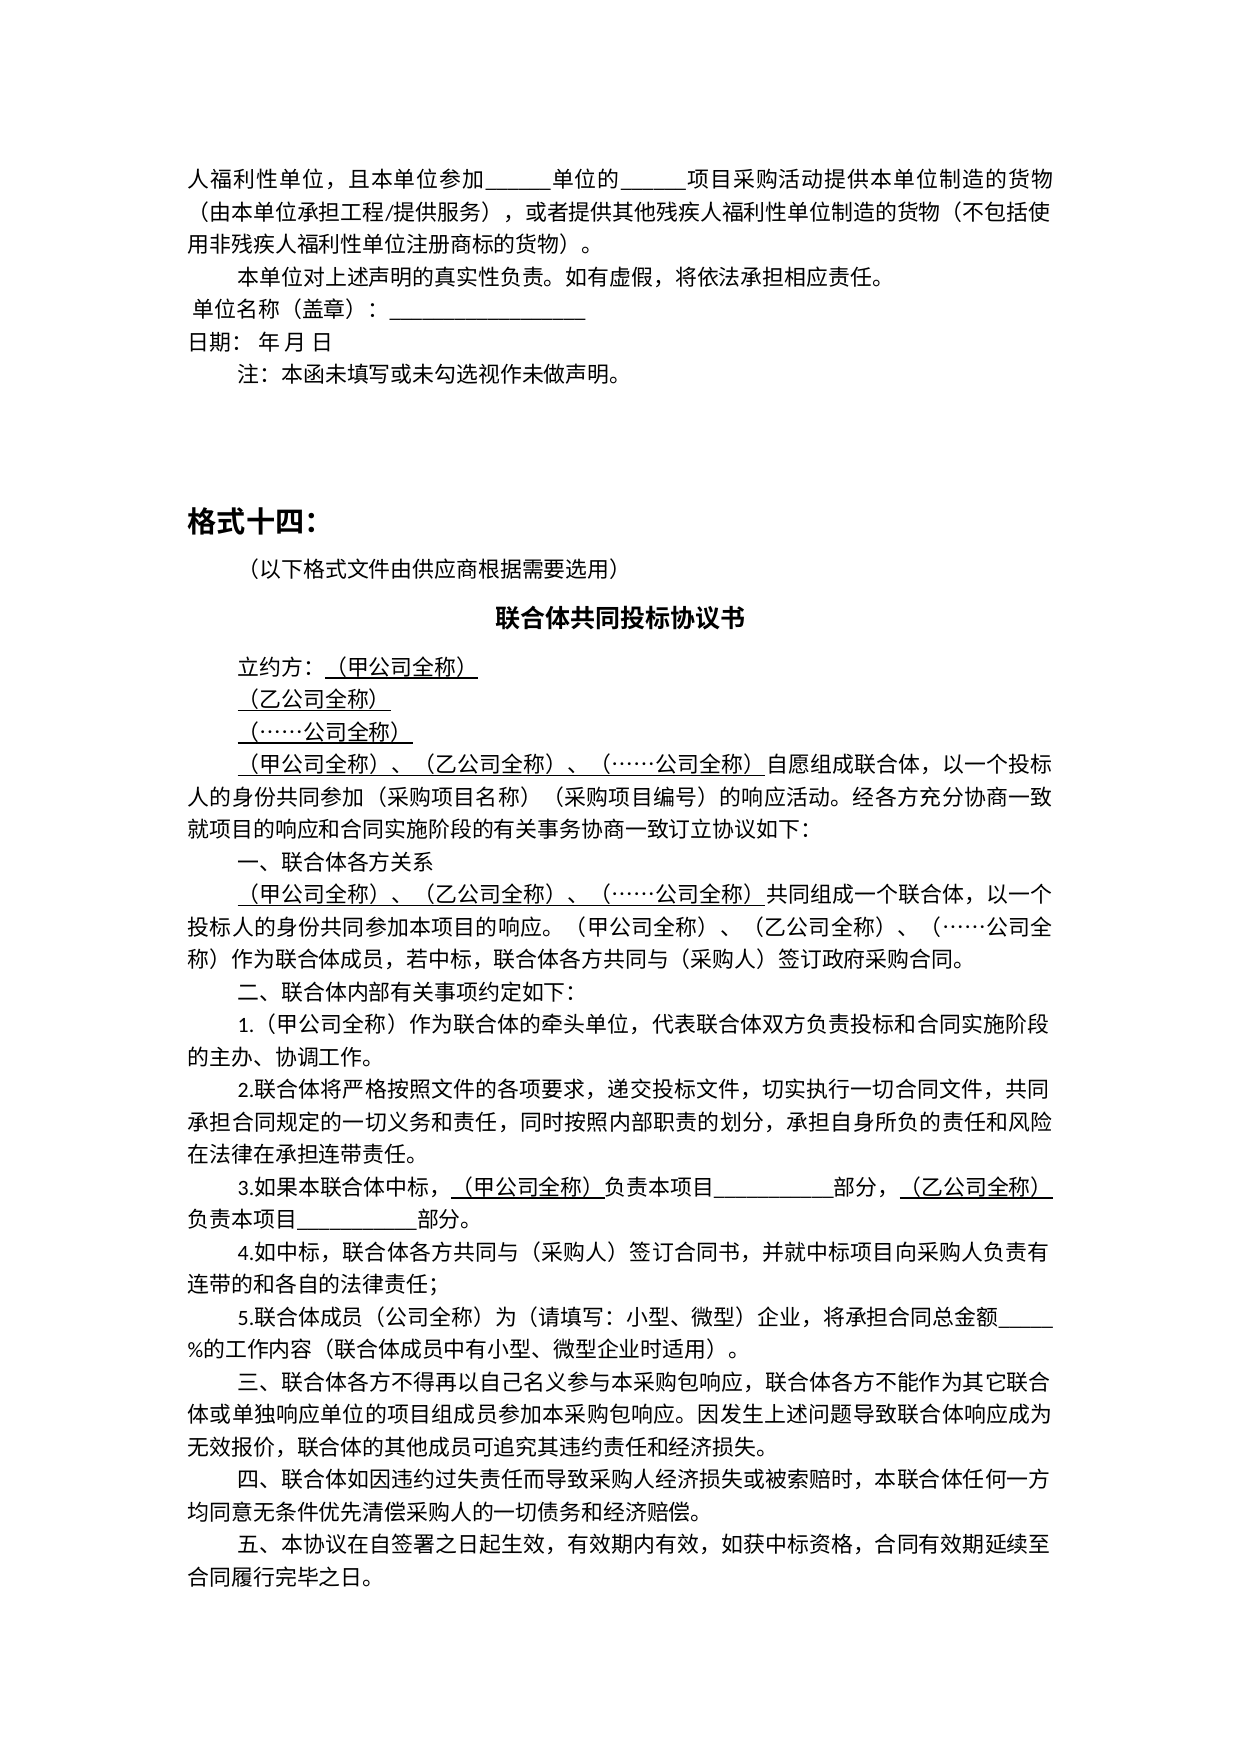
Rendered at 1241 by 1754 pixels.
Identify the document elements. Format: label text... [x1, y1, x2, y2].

text 3.如果本联合体中标，（甲公司全称）负责本项目___________部分，（乙公司全称）负责本项目___________部分。 [187, 1169, 1053, 1234]
text 二、联合体内部有关事项约定如下： [187, 974, 1053, 1007]
text 5.联合体成员（公司全称）为（请填写：小型、微型）企业，将承担合同总金额_____%的工作内容（联合体成员中有小型、微型企业时适用）。 [187, 1299, 1053, 1364]
text 三、联合体各方不得再以自己名义参与本采购包响应，联合体各方不能作为其它联合体或单独响应单位的项目组成员参加本采购包响应。因发生上述问题导致联合体响应成为无效报价，联合体的其他成员可追究其违约责任和经济损失。 [187, 1364, 1053, 1462]
text （乙公司全称） [187, 682, 1053, 714]
text 4.如中标，联合体各方共同与（采购人）签订合同书，并就中标项目向采购人负责有连带的和各自的法律责任； [187, 1234, 1053, 1299]
text 四、联合体如因违约过失责任而导致采购人经济损失或被索赔时，本联合体任何一方均同意无条件优先清偿采购人的一切债务和经济赔偿。 [187, 1462, 1053, 1527]
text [187, 162, 1053, 259]
text 1.（甲公司全称）作为联合体的牵头单位，代表联合体双方负责投标和合同实施阶段的主办、协调工作。 [187, 1007, 1053, 1072]
text （……公司全称） [187, 714, 1053, 747]
text 五、本协议在自签署之日起生效，有效期内有效，如获中标资格，合同有效期延续至合同履行完毕之日。 [187, 1527, 1053, 1592]
text 注：本函未填写或未勾选视作未做声明。 [187, 357, 1053, 389]
text 2.联合体将严格按照文件的各项要求，递交投标文件，切实执行一切合同文件，共同承担合同规定的一切义务和责任，同时按照内部职责的划分，承担自身所负的责任和风险，在法律在承担连带责任。 [187, 1072, 1053, 1169]
text （甲公司全称）、（乙公司全称）、（……公司全称）自愿组成联合体，以一个投标人的身份共同参加（采购项目名称）（采购项目编号）的响应活动。经各方充分协商一致，就项目的响应和合同实施阶段的有关事务协商一致订立协议如下： [187, 747, 1053, 844]
text （以下格式文件由供应商根据需要选用） [187, 552, 1053, 584]
text 格式十四： [187, 487, 1053, 552]
text 日期： 年 月 日 [187, 324, 1053, 357]
text 单位名称（盖章）：__________________ [187, 292, 1053, 324]
text 本单位对上述声明的真实性负责。如有虚假，将依法承担相应责任。 [187, 259, 1053, 292]
text 立约方：（甲公司全称） [187, 649, 1053, 682]
text 一、联合体各方关系 [187, 844, 1053, 877]
text 联合体共同投标协议书 [187, 584, 1053, 649]
text （甲公司全称）、（乙公司全称）、（……公司全称）共同组成一个联合体，以一个投标人的身份共同参加本项目的响应。（甲公司全称）、（乙公司全称）、（……公司全称）作为联合体成员，若中标，联合体各方共同与（采购人）签订政府采购合同。 [187, 877, 1053, 974]
